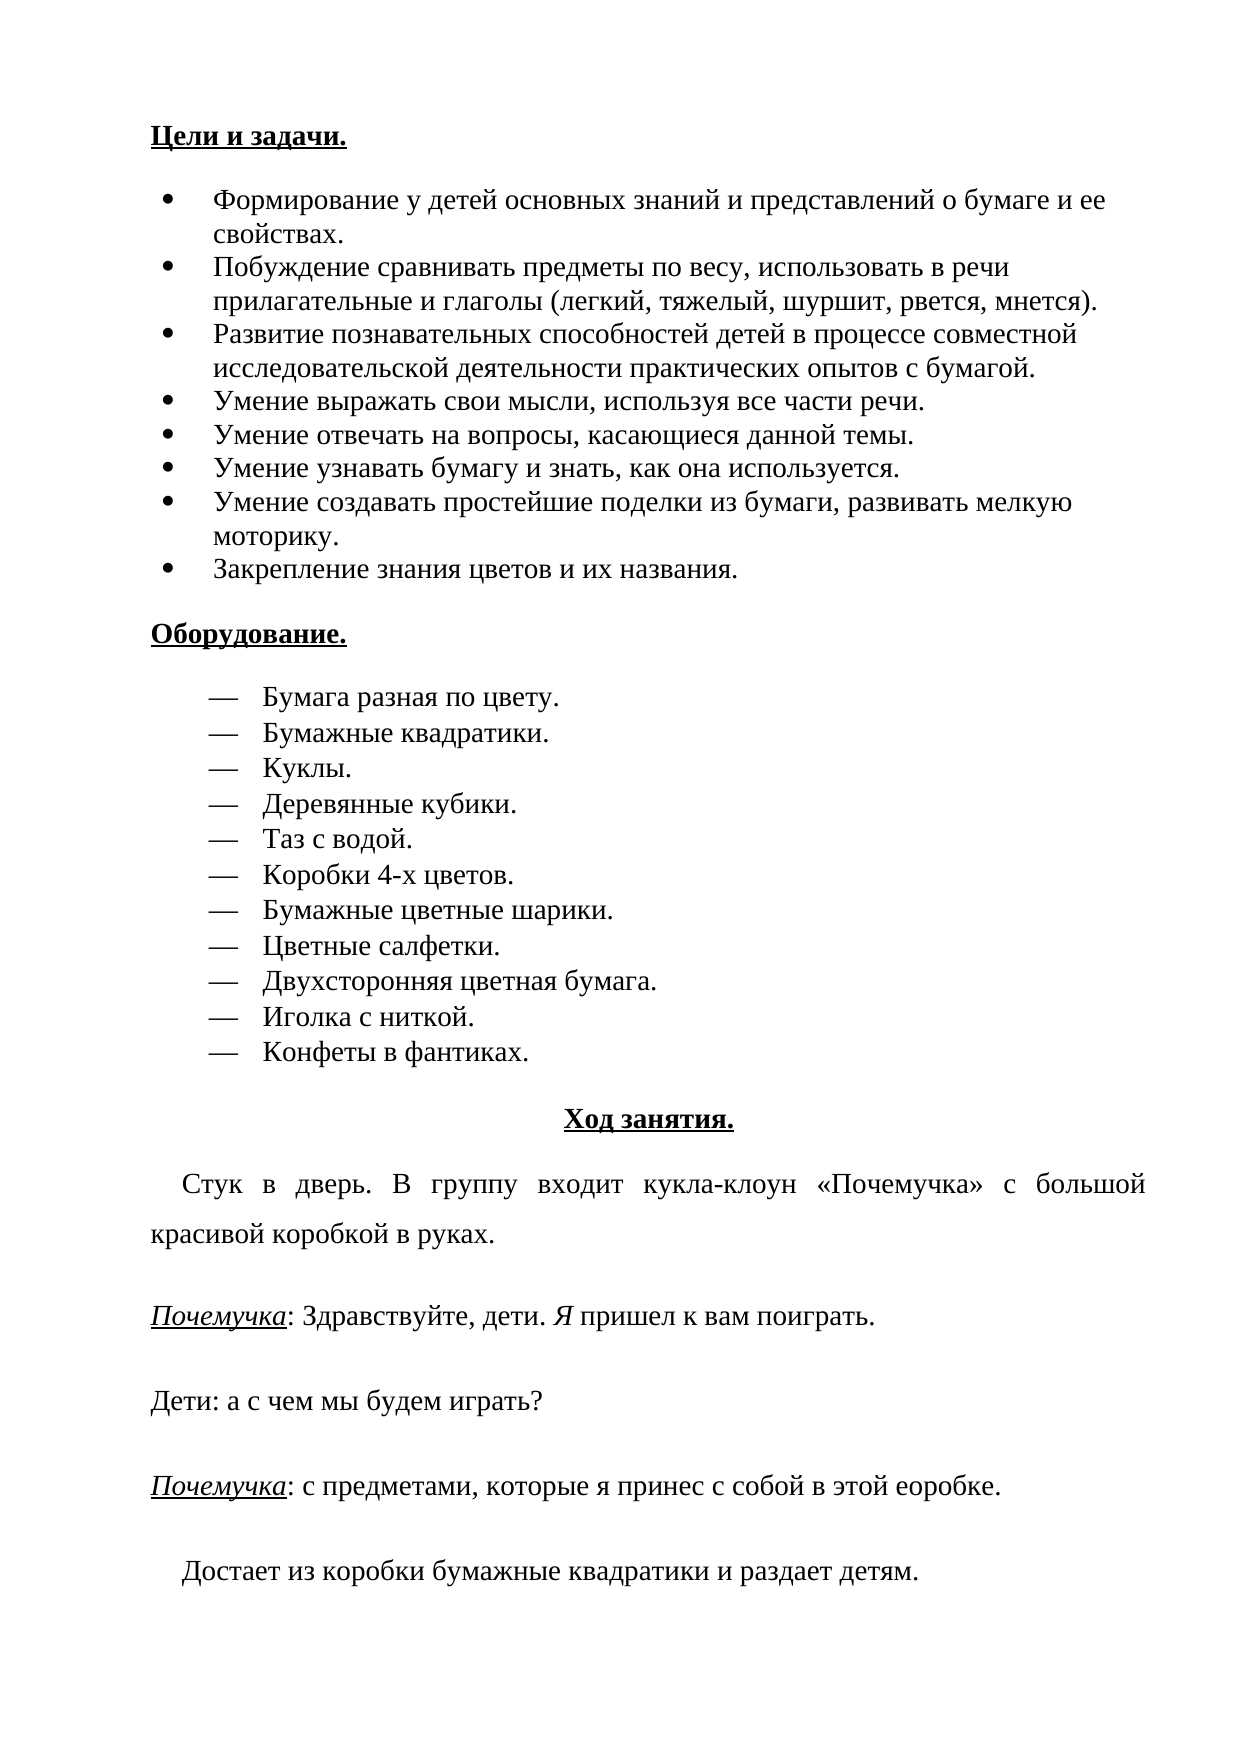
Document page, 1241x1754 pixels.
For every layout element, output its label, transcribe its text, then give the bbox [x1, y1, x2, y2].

text Почемучка: с предметами, которые я принес с собой в этой еоробке. [150, 1468, 1147, 1501]
list Умение узнавать бумагу и знать, как она используется. [163, 451, 1147, 485]
list Умение отвечать на вопросы, касающиеся данной темы. [163, 418, 1147, 451]
text Оборудование. [150, 620, 1147, 649]
text Почемучка: Здравствуйте, дети. Я пришел к вам поиграть. [150, 1298, 1147, 1331]
text Дети: а с чем мы будем играть? [150, 1383, 1147, 1416]
list Побуждение сравнивать предметы по весу, использовать в речи прилагательные и глаголы (легкий, тяжелый, шуршит, рвется, мнется). [163, 250, 1147, 317]
list Формирование у детей основных знаний и представлений о бумаге и ее свойствах. [163, 183, 1147, 250]
list Закрепление знания цветов и их названия. [163, 552, 1147, 585]
list Куклы. [209, 749, 1147, 785]
list Бумажные цветные шарики. [209, 891, 1147, 927]
list Развитие познавательных способностей детей в процессе совместной исследовательской деятельности практических опытов с бумагой. [163, 317, 1147, 384]
list Бумажные квадратики. [209, 714, 1147, 749]
text Стук в дверь. В группу входит кукла-клоун «Почемучка» с большой красивой коробкой в руках. [150, 1166, 1147, 1250]
list Деревянные кубики. [209, 785, 1147, 820]
list Таз с водой. [209, 820, 1147, 856]
list Умение выражать свои мысли, используя все части речи. [163, 384, 1147, 418]
list Конфеты в фантиках. [209, 1033, 1147, 1069]
list Коробки 4-х цветов. [209, 856, 1147, 891]
list Умение создавать простейшие поделки из бумаги, развивать мелкую моторику. [163, 485, 1147, 552]
list Двухсторонняя цветная бумага. [209, 962, 1147, 998]
list Цветные салфетки. [209, 927, 1147, 962]
text Цели и задачи. [150, 122, 1147, 151]
list Иголка с ниткой. [209, 998, 1147, 1033]
list Бумага разная по цвету. [209, 678, 1147, 714]
text Достает из коробки бумажные квадратики и раздает детям. [150, 1553, 1147, 1586]
text Ход занятия. [150, 1105, 1147, 1134]
